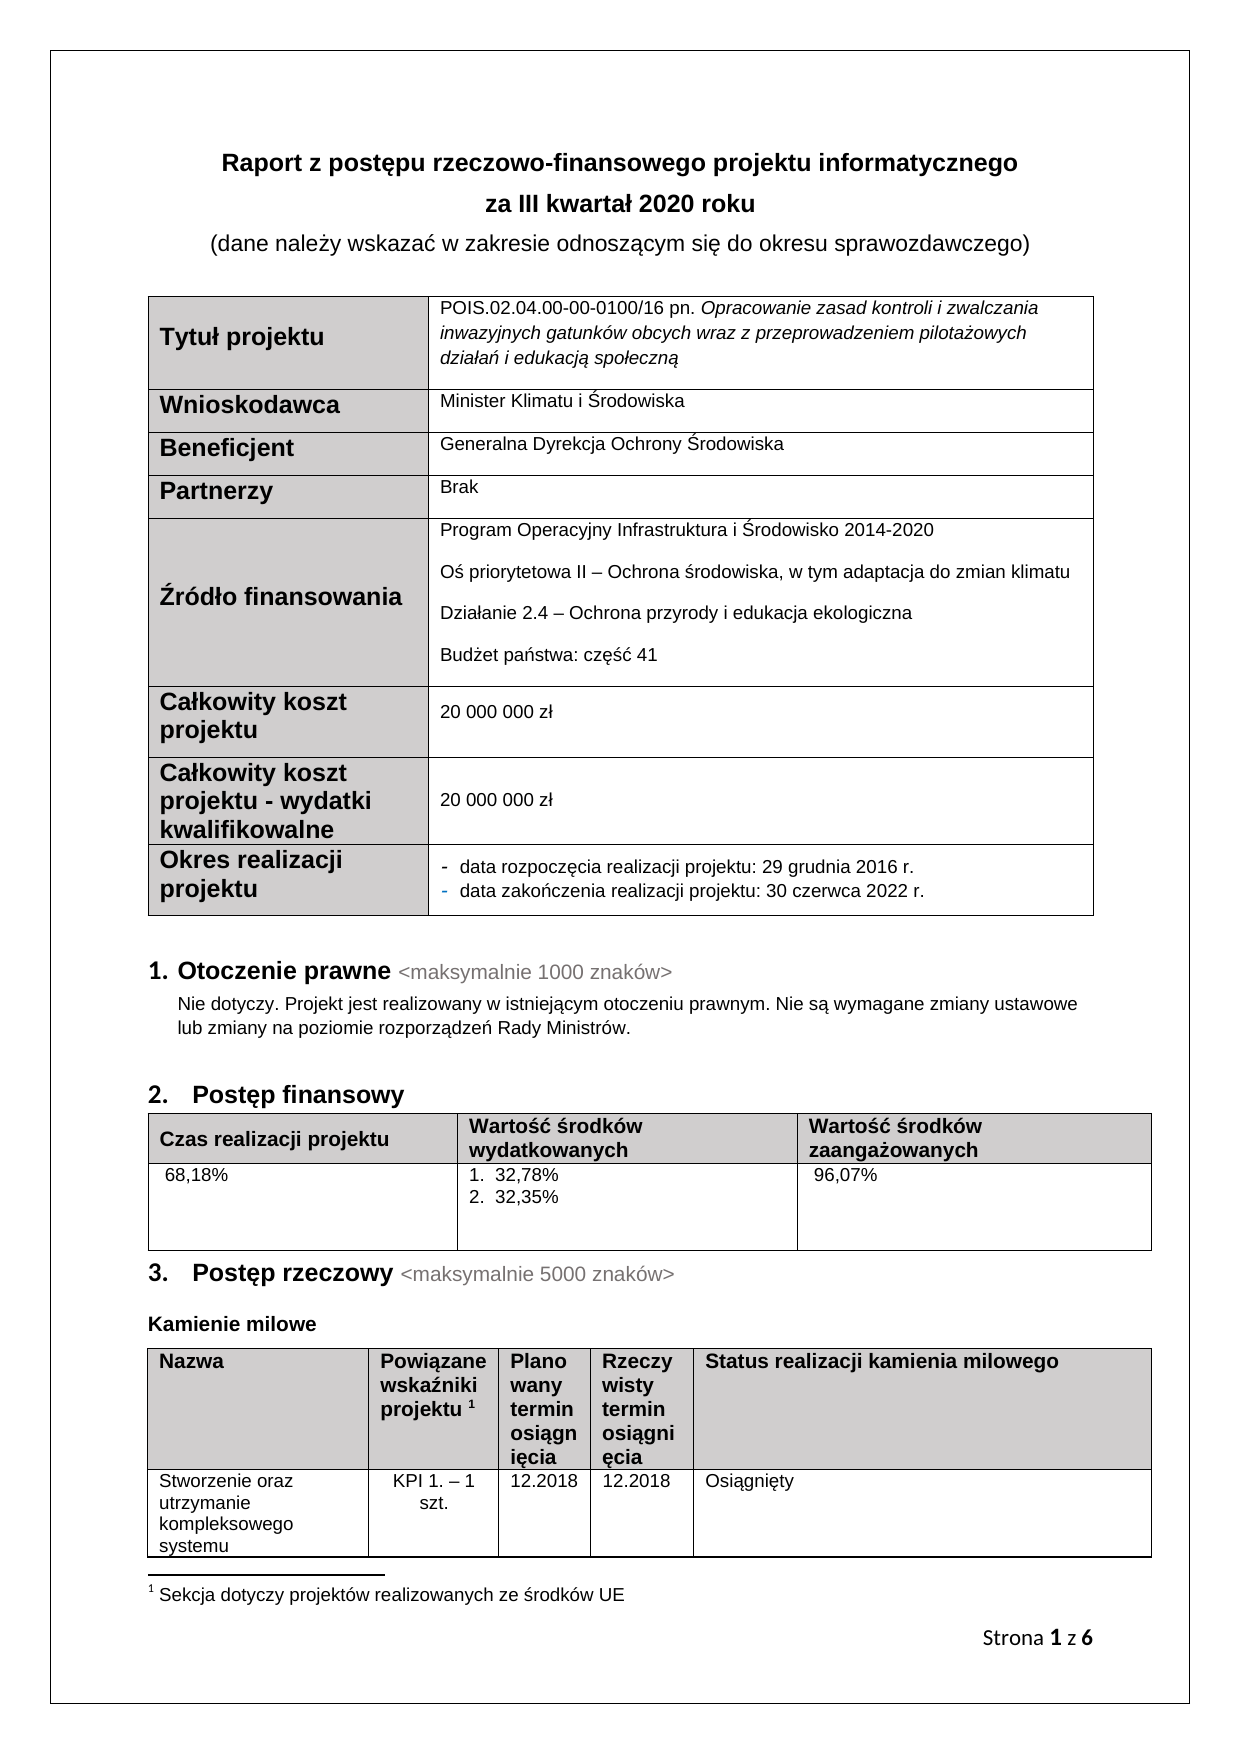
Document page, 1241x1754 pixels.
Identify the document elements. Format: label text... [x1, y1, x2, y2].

table_cell KPI 1. – 1 szt. [369, 1470, 498, 1556]
subtitle Postęp finansowy [148, 1077, 1093, 1110]
subtitle Otoczenie prawne <maksymalnie 1000 znaków> [148, 953, 1063, 986]
table_cell Program Operacyjny Infrastruktura i Środowisko 2014-2020 Oś priorytetowa II – Ochrona środowiska, w tym adaptacja do zmian klimatu Działanie 2.4 – Ochrona przyrody i edukacja ekologiczna Budżet państwa: część 41 [429, 519, 1093, 686]
table_header Planowany termin osiągnięcia [499, 1349, 590, 1469]
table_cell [148, 1470, 368, 1556]
table_cell 96,07% [798, 1164, 1151, 1250]
subtitle Nie dotyczy. Projekt jest realizowany w istniejącym otoczeniu prawnym. Nie są wymagane zmiany ustawowe lub zmiany na poziomie rozporządzeń Rady Ministrów. [148, 993, 1093, 1038]
subtitle Raport z postępu rzeczowo-finansowego projektu informatycznego [148, 147, 1093, 176]
table_header Powiązane wskaźniki projektu [369, 1349, 498, 1469]
table_header Wartość środków wydatkowanych [458, 1114, 797, 1163]
subtitle Postęp rzeczowy <maksymalnie 5000 znaków> [148, 1255, 1093, 1288]
table_cell Całkowity koszt projektu - wydatki kwalifikowalne [149, 758, 428, 844]
table_cell Minister Klimatu i Środowiska [429, 390, 1093, 432]
table_cell 1. 32,78% 2. 32,35% [458, 1164, 797, 1250]
table_header Tytuł projektu [149, 297, 428, 389]
table_header Rzeczywisty termin osiągnięcia [591, 1349, 693, 1469]
text Kamienie milowe [148, 1312, 1093, 1336]
table_header Status realizacji kamienia milowego [694, 1349, 1151, 1469]
table_cell 20 000 000 zł [429, 758, 1093, 844]
text (dane należy wskazać w zakresie odnoszącym się do okresu sprawozdawczego) [148, 230, 1093, 256]
table_cell 68,18% [149, 1164, 457, 1250]
subtitle za III kwartał 2020 roku [148, 189, 1093, 217]
table_cell Partnerzy [149, 476, 428, 518]
table_header Nazwa [148, 1349, 368, 1469]
table_cell Osiągnięty [694, 1470, 1151, 1556]
table_cell Generalna Dyrekcja Ochrony Środowiska [429, 433, 1093, 475]
table_header POIS.02.04.00-00-0100/16 pn. Opracowanie zasad kontroli i zwalczania inwazyjnych gatunków obcych wraz z przeprowadzeniem pilotażowych działań i edukacją społeczną [429, 297, 1093, 389]
table_cell Całkowity koszt projektu [149, 687, 428, 757]
table_cell Okres realizacji projektu [149, 845, 428, 915]
table_cell Brak [429, 476, 1093, 518]
table_cell 12.2018 [591, 1470, 693, 1556]
table_cell data rozpoczęcia realizacji projektu: 29 grudnia 2016 r. data zakończenia realizacji projektu: 30 czerwca 2022 r. [429, 845, 1093, 915]
table_header Wartość środków zaangażowanych [798, 1114, 1151, 1163]
table_cell 20 000 000 zł [429, 687, 1093, 757]
table_cell Wnioskodawca [149, 390, 428, 432]
table_header Czas realizacji projektu [149, 1114, 457, 1163]
table_cell 12.2018 [499, 1470, 590, 1556]
table_cell Beneficjent [149, 433, 428, 475]
table_cell Źródło finansowania [149, 519, 428, 686]
